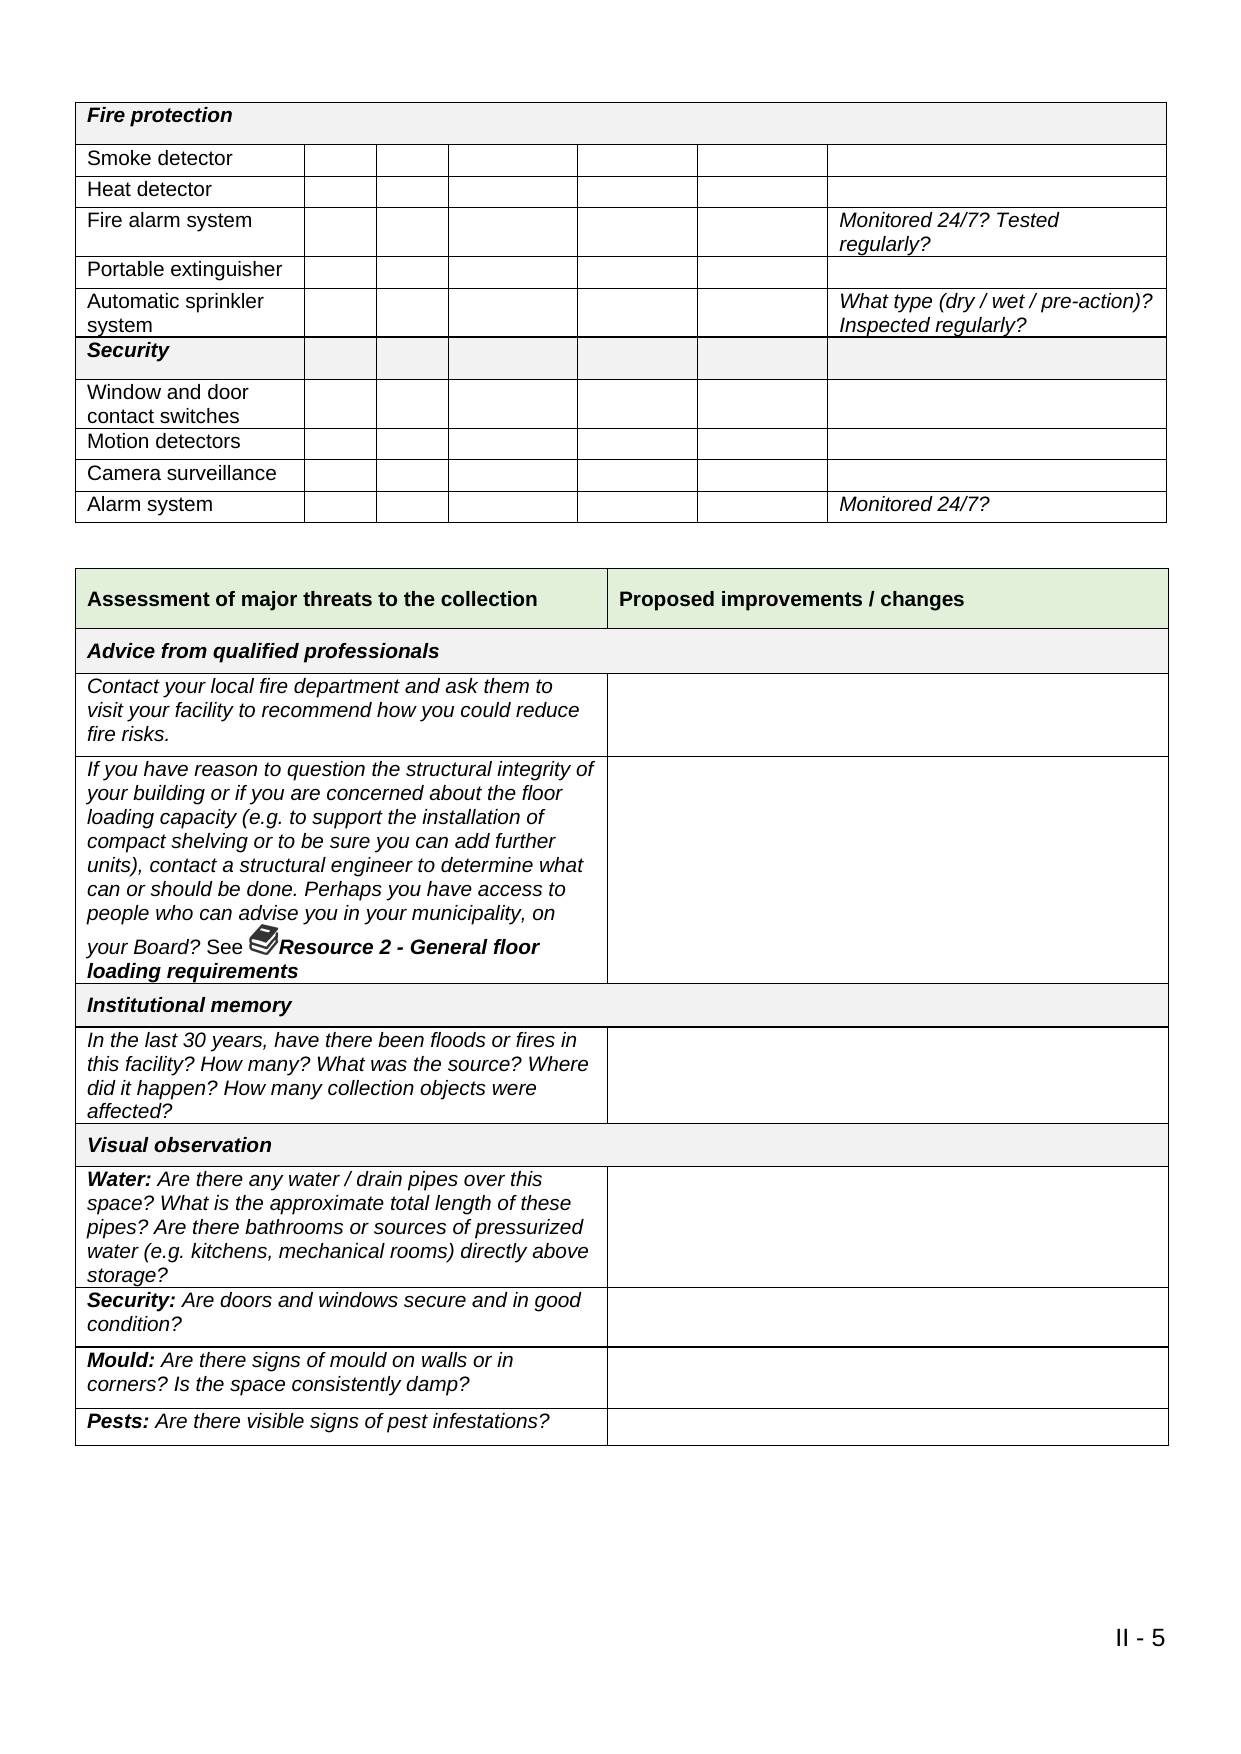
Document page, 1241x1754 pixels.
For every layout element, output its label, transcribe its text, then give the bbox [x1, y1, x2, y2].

table_cell [608, 1028, 1168, 1123]
table_cell Mould: Are there signs of mould on walls or in corners? Is the space consistently damp? [76, 1348, 607, 1408]
table_cell Security [76, 338, 304, 379]
table_cell [449, 492, 577, 522]
table_cell [698, 289, 827, 336]
table_cell [377, 460, 448, 491]
table_cell [377, 429, 448, 459]
table_cell [377, 208, 448, 256]
table_cell [305, 460, 376, 491]
table_cell [377, 338, 448, 379]
table_cell [449, 380, 577, 428]
table_cell [578, 429, 697, 459]
table_cell Fire alarm system [76, 208, 304, 256]
table_cell [698, 460, 827, 491]
table_cell [608, 1409, 1168, 1445]
table_cell [578, 257, 697, 287]
table_cell Automatic sprinkler system [76, 289, 304, 336]
table_cell [578, 338, 697, 379]
table_header Proposed improvements / changes [608, 569, 1168, 628]
table_cell [578, 460, 697, 491]
table_cell [578, 208, 697, 256]
table_cell Monitored 24/7? Tested regularly? [828, 208, 1166, 256]
table_cell [377, 289, 448, 336]
table_cell [698, 492, 827, 522]
table_cell [449, 145, 577, 176]
table_cell [449, 429, 577, 459]
table_cell Alarm system [76, 492, 304, 522]
table_cell [828, 257, 1166, 287]
table_cell [608, 757, 1168, 983]
table_cell [828, 380, 1166, 428]
table_cell [449, 208, 577, 256]
table_cell [305, 338, 376, 379]
table_cell [305, 257, 376, 287]
table_cell Pests: Are there visible signs of pest infestations? [76, 1409, 607, 1445]
table_cell Institutional memory [76, 984, 1168, 1026]
table_cell [698, 208, 827, 256]
table_cell [449, 177, 577, 207]
table_cell In the last 30 years, have there been floods or fires in this facility? How many? What was the source? Where did it happen? How many collection objects were affected? [76, 1028, 607, 1123]
table_cell [578, 145, 697, 176]
table_header Assessment of major threats to the collection [76, 569, 607, 628]
table_cell [608, 1348, 1168, 1408]
table_cell Camera surveillance [76, 460, 304, 491]
table_cell [698, 380, 827, 428]
table_cell If you have reason to question the structural integrity of your building or if you are concerned about the floor loading capacity (e.g. to support the installation of compact shelving or to be sure you can add further units), contact a structural engineer to determine what can or should be done. Perhaps you have access to people who can advise you in your municipality, on your Board? See Resource 2 - General floor loading requirements [76, 757, 607, 983]
table_cell [377, 492, 448, 522]
table_cell Fire protection [76, 103, 1166, 144]
table_cell [305, 289, 376, 336]
picture [248, 924, 279, 955]
table_cell Smoke detector [76, 145, 304, 176]
table_cell [698, 338, 827, 379]
table_cell Monitored 24/7? [828, 492, 1166, 522]
table_cell [828, 145, 1166, 176]
table_cell [698, 177, 827, 207]
table_cell [608, 674, 1168, 756]
table_cell [698, 145, 827, 176]
table_cell Contact your local fire department and ask them to visit your facility to recommend how you could reduce fire risks. [76, 674, 607, 756]
table_cell [377, 257, 448, 287]
table_cell [828, 338, 1166, 379]
table_cell [698, 429, 827, 459]
table_cell Security: Are doors and windows secure and in good condition? [76, 1288, 607, 1346]
table_cell [578, 289, 697, 336]
table_cell Visual observation [76, 1124, 1168, 1166]
table_cell [305, 380, 376, 428]
table_cell [377, 145, 448, 176]
table_cell [305, 177, 376, 207]
table_cell [698, 257, 827, 287]
table_cell What type (dry / wet / pre-action)? Inspected regularly? [828, 289, 1166, 336]
table_cell [608, 1167, 1168, 1287]
table_cell [449, 460, 577, 491]
table_cell [305, 208, 376, 256]
table_cell [449, 289, 577, 336]
table_cell [377, 380, 448, 428]
table_cell [305, 145, 376, 176]
table_cell Motion detectors [76, 429, 304, 459]
table_cell Portable extinguisher [76, 257, 304, 287]
table_cell [608, 1288, 1168, 1346]
table_cell [578, 492, 697, 522]
table_cell [828, 177, 1166, 207]
table_cell [578, 380, 697, 428]
table_cell [828, 460, 1166, 491]
table_cell Advice from qualified professionals [76, 629, 1168, 673]
table_cell [449, 257, 577, 287]
table_cell Heat detector [76, 177, 304, 207]
table_cell [305, 492, 376, 522]
table_cell [828, 429, 1166, 459]
table_cell [578, 177, 697, 207]
table_cell [449, 338, 577, 379]
table_cell [377, 177, 448, 207]
table_cell [305, 429, 376, 459]
table_cell Window and door contact switches [76, 380, 304, 428]
table_cell Water: Are there any water / drain pipes over this space? What is the approximate total length of these pipes? Are there bathrooms or sources of pressurized water (e.g. kitchens, mechanical rooms) directly above storage? [76, 1167, 607, 1287]
